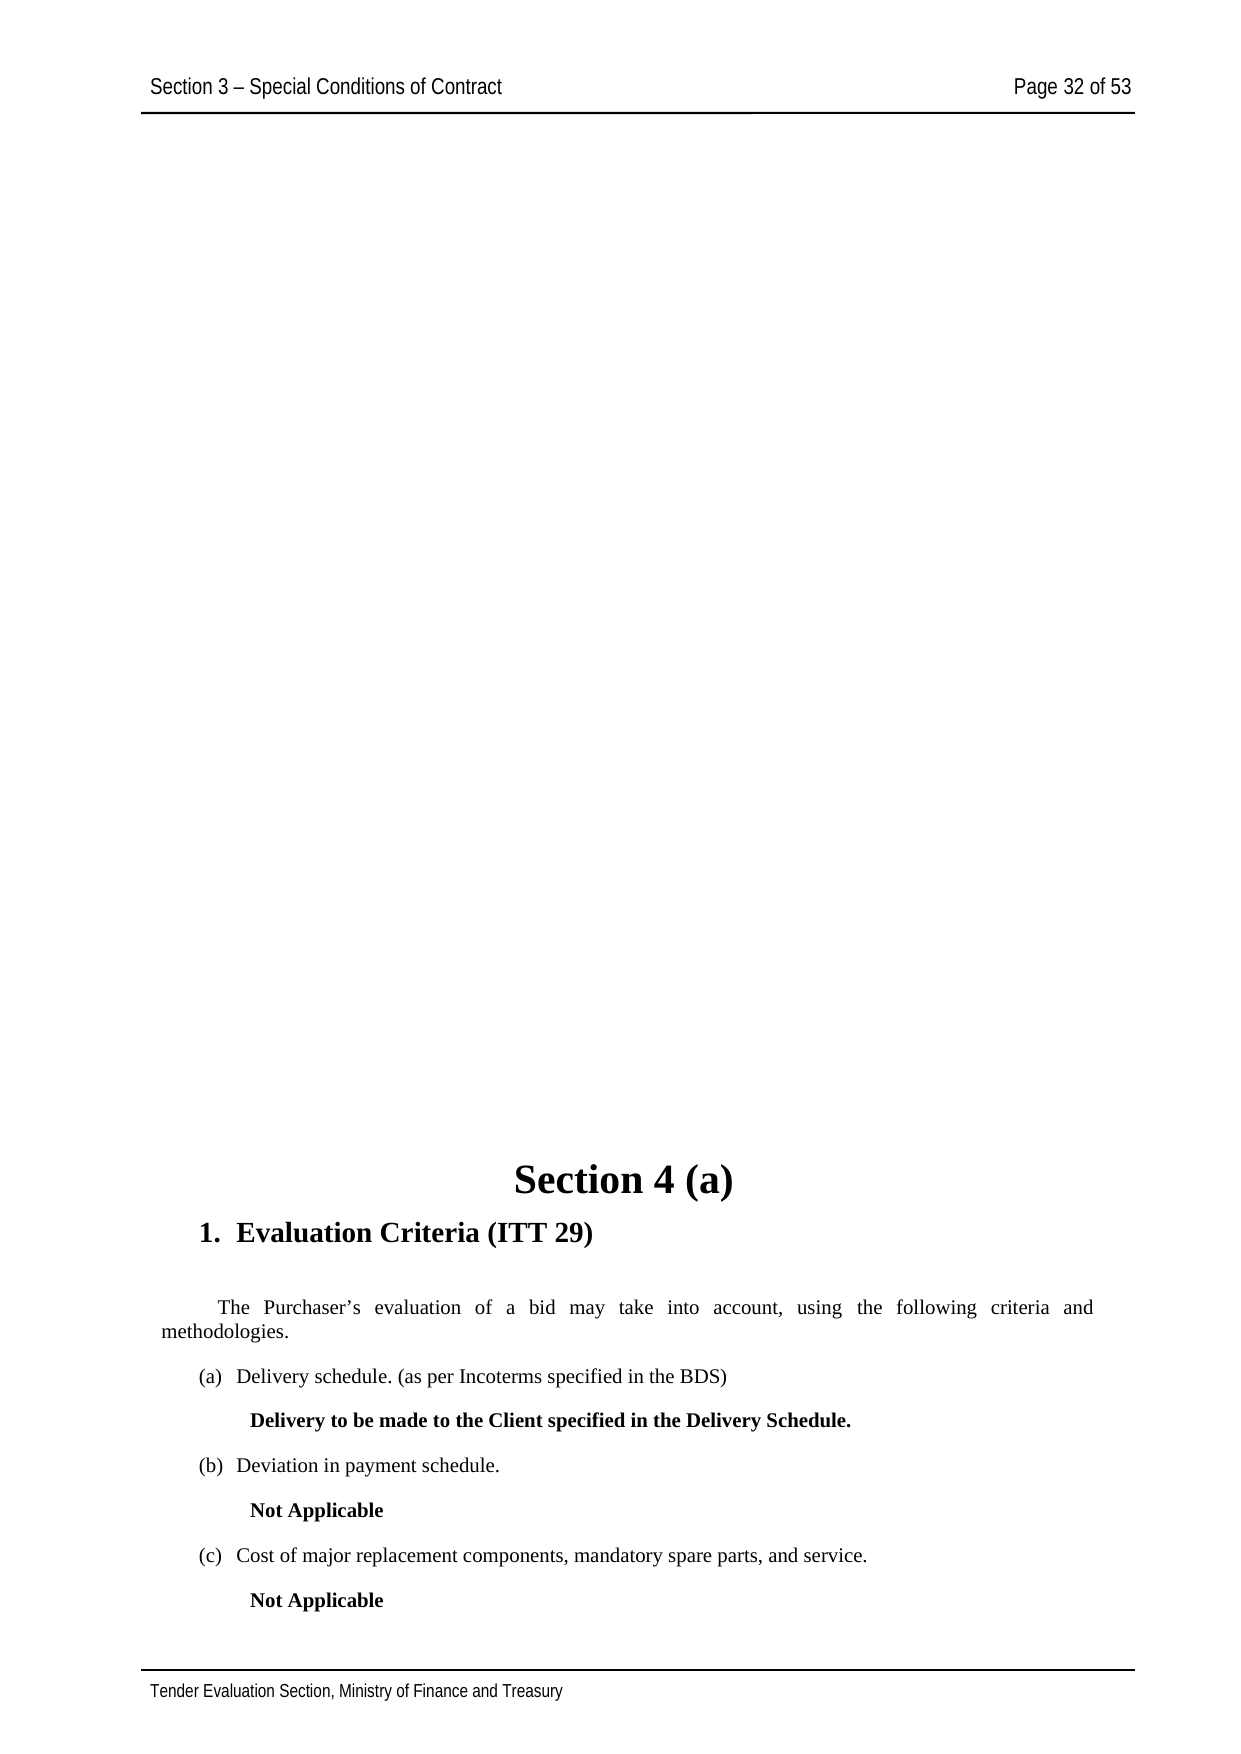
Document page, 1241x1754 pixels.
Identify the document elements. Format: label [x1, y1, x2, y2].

table_header [150, 1142, 1097, 1633]
